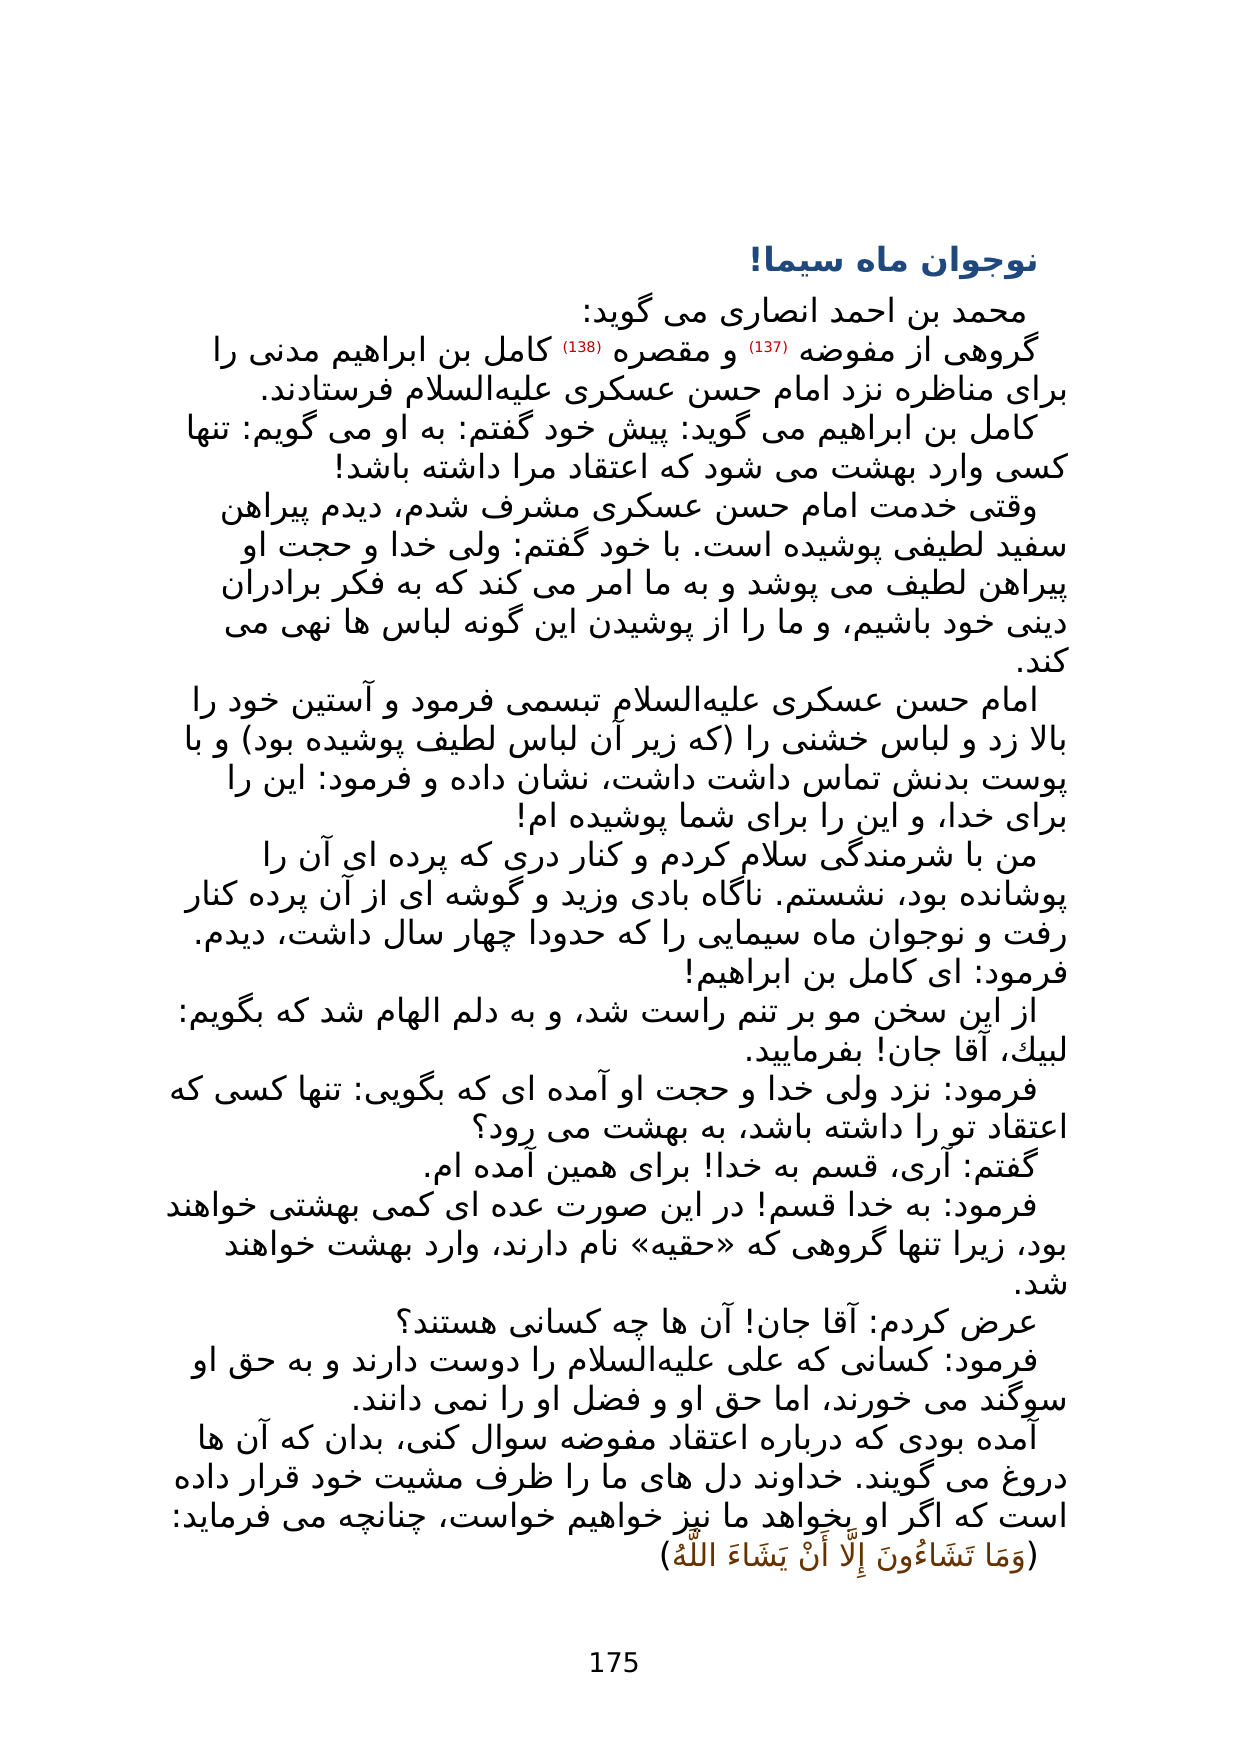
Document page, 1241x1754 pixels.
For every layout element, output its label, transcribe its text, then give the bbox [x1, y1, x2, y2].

text آمده بودى كه درباره اعتقاد مفوضه سوال كنى، بدان كه آن ها دروغ مى گويند. خداوند دل هاى ما را ظرف مشيت خود قرار داده است كه اگر او بخواهد ما نيز خواهيم خواست، چنانچه مى فرمايد: [159, 1419, 1069, 1535]
text فرمود: به خدا قسم! در اين صورت عده اى كمى بهشتى خواهند بود، زيرا تنها گروهى كه «حقيه» نام دارند، وارد بهشت خواهند شد. [159, 1186, 1069, 1302]
text (وَمَا تَشَاءُونَ إِلَّا أَنْ يَشَاءَ اللَّهُ) [159, 1535, 1069, 1574]
text من با شرمندگى سلام كردم و كنار درى كه پرده اى آن را پوشانده بود، نشستم. ناگاه بادى وزيد و گوشه اى از آن پرده كنار رفت و نوجوان ماه سيمايى را كه حدودا چهار سال داشت، ديدم. فرمود: اى كامل بن ابراهيم! [159, 836, 1069, 991]
text گروهى از مفوضه (137) و مقصره (138) كامل بن ابراهيم مدنى را براى مناظره نزد امام حسن عسكرى عليه‌السلام فرستادند. [159, 331, 1069, 408]
text عرض كردم: آقا جان! آن ها چه كسانى هستند؟ [159, 1302, 1069, 1341]
text گفتم: آرى، قسم به خدا! براى همين آمده ام. [159, 1147, 1069, 1186]
text امام حسن عسكرى عليه‌السلام تبسمى فرمود و آستين خود را بالا زد و لباس خشنى را (كه زير آن لباس لطيف پوشيده بود) و با پوست بدنش تماس داشت داشت، نشان داده و فرمود: اين را براى خدا، و اين را براى شما پوشيده ام! [159, 680, 1069, 836]
subtitle نوجوان ماه سيما! [159, 241, 1069, 279]
text كامل بن ابراهيم مى گويد: پيش خود گفتم: به او مى گويم: تنها كسى وارد بهشت مى شود كه اعتقاد مرا داشته باشد! [159, 408, 1069, 486]
text فرمود: كسانى كه على عليه‌السلام را دوست دارند و به حق او سوگند مى خورند، اما حق او و فضل او را نمى دانند. [159, 1341, 1069, 1419]
text وقتى خدمت امام حسن عسكرى مشرف شدم، ديدم پيراهن سفيد لطيفى پوشيده است. با خود گفتم: ولى خدا و حجت او پيراهن لطيف مى پوشد و به ما امر مى كند كه به فكر برادران دينى خود باشيم، و ما را از پوشيدن اين گونه لباس ها نهى مى كند. [159, 486, 1069, 680]
text محمد بن احمد انصارى مى گويد: [159, 292, 1069, 331]
text از اين سخن مو بر تنم راست شد، و به دلم الهام شد كه بگويم: لبيك، آقا جان! بفرماييد. [159, 991, 1069, 1069]
text فرمود: نزد ولى خدا و حجت او آمده اى كه بگويى: تنها كسى كه اعتقاد تو را داشته باشد، به بهشت مى رود؟ [159, 1069, 1069, 1147]
